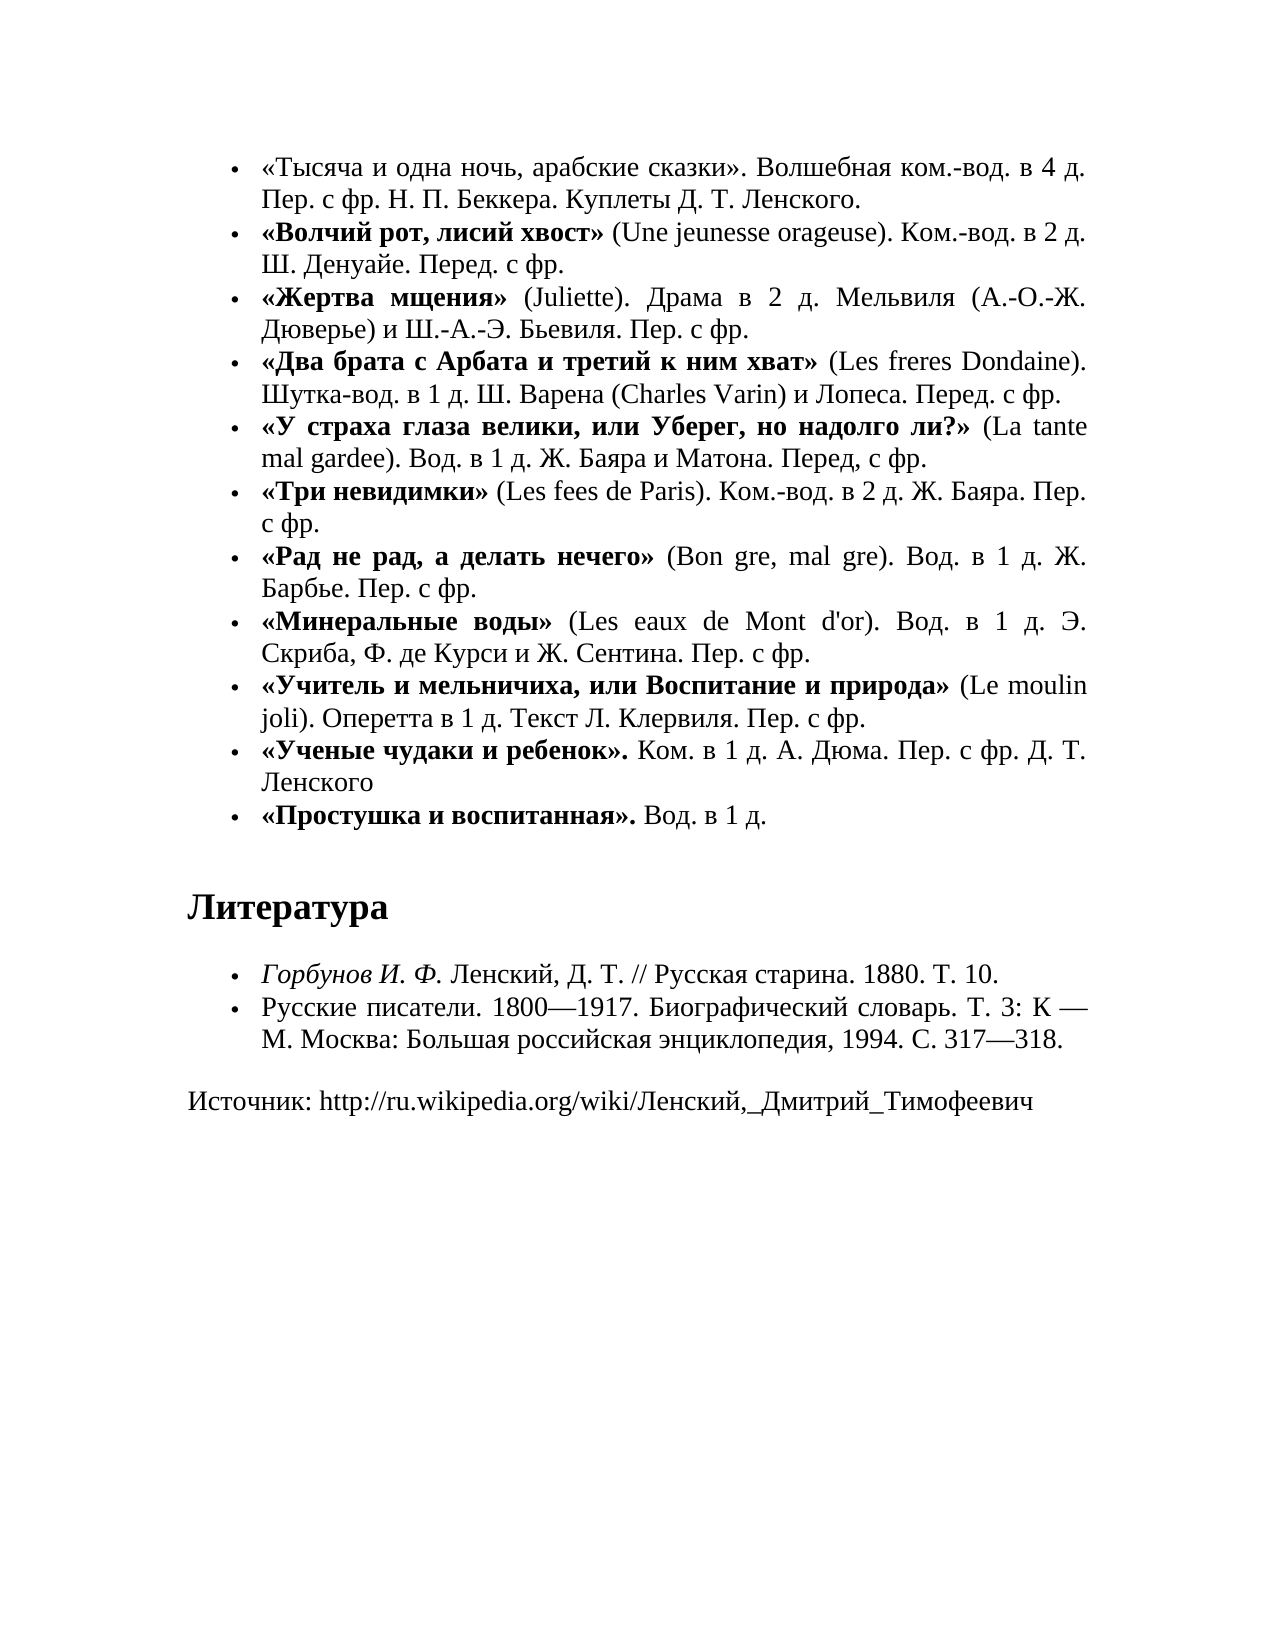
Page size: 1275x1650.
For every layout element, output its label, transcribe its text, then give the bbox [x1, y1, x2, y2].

list «У страха глаза велики, или Уберег, но надолго ли?» (La tante mal gardee). Вод. в 1 д. Ж. Баяра и Матона. Перед, с фр. [232, 409, 1087, 474]
list «Волчий рот, лисий хвост» (Une jeunesse orageuse). Ком.-вод. в 2 д. Ш. Денуайе. Перед. с фр. [232, 215, 1087, 279]
list «Три невидимки» (Les fees de Paris). Ком.-вод. в 2 д. Ж. Баяра. Пер. с фр. [232, 474, 1087, 539]
list Горбунов И. Ф. Ленский, Д. Т. // Русская старина. 1880. Т. 10. [232, 957, 1087, 990]
list «Минеральные воды» (Les eaux de Mont d'or). Вод. в 1 д. Э. Скриба, Ф. де Курси и Ж. Сентина. Пер. с фр. [232, 603, 1087, 668]
list «Жертва мщения» (Juliette). Драма в 2 д. Мельвиля (А.-О.-Ж. Дюверье) и Ш.-А.-Э. Бьевиля. Пер. с фр. [232, 279, 1087, 344]
list «Два брата с Арбата и третий к ним хват» (Les freres Dondaine). Шутка-вод. в 1 д. Ш. Варена (Charles Varin) и Лопеса. Перед. с фр. [232, 344, 1087, 409]
list Литература [187, 885, 1087, 928]
list «Учитель и мельничиха, или Воспитание и природа» (Le moulin joli). Оперетта в 1 д. Текст Л. Клервиля. Пер. с фр. [232, 668, 1087, 733]
list «Ученые чудаки и ребенок». Ком. в 1 д. А. Дюма. Пер. с фр. Д. Т. Ленского [232, 733, 1087, 798]
list Русские писатели. 1800—1917. Биографический словарь. Т. 3: К — М. Москва: Большая российская энциклопедия, 1994. С. 317—318. [232, 990, 1087, 1054]
list «Рад не рад, а делать нечего» (Воn gre, mal gre). Вод. в 1 д. Ж. Барбье. Пер. с фр. [232, 539, 1087, 603]
list «Тысяча и одна ночь, арабские сказки». Волшебная ком.-вод. в 4 д. Пер. с фр. Н. П. Беккера. Куплеты Д. Т. Ленского. [232, 150, 1087, 215]
list «Простушка и воспитанная». Вод. в 1 д. [232, 798, 1087, 830]
text Источник: http://ru.wikipedia.org/wiki/Ленский,_Дмитрий_Тимофеевич [187, 1084, 1087, 1116]
